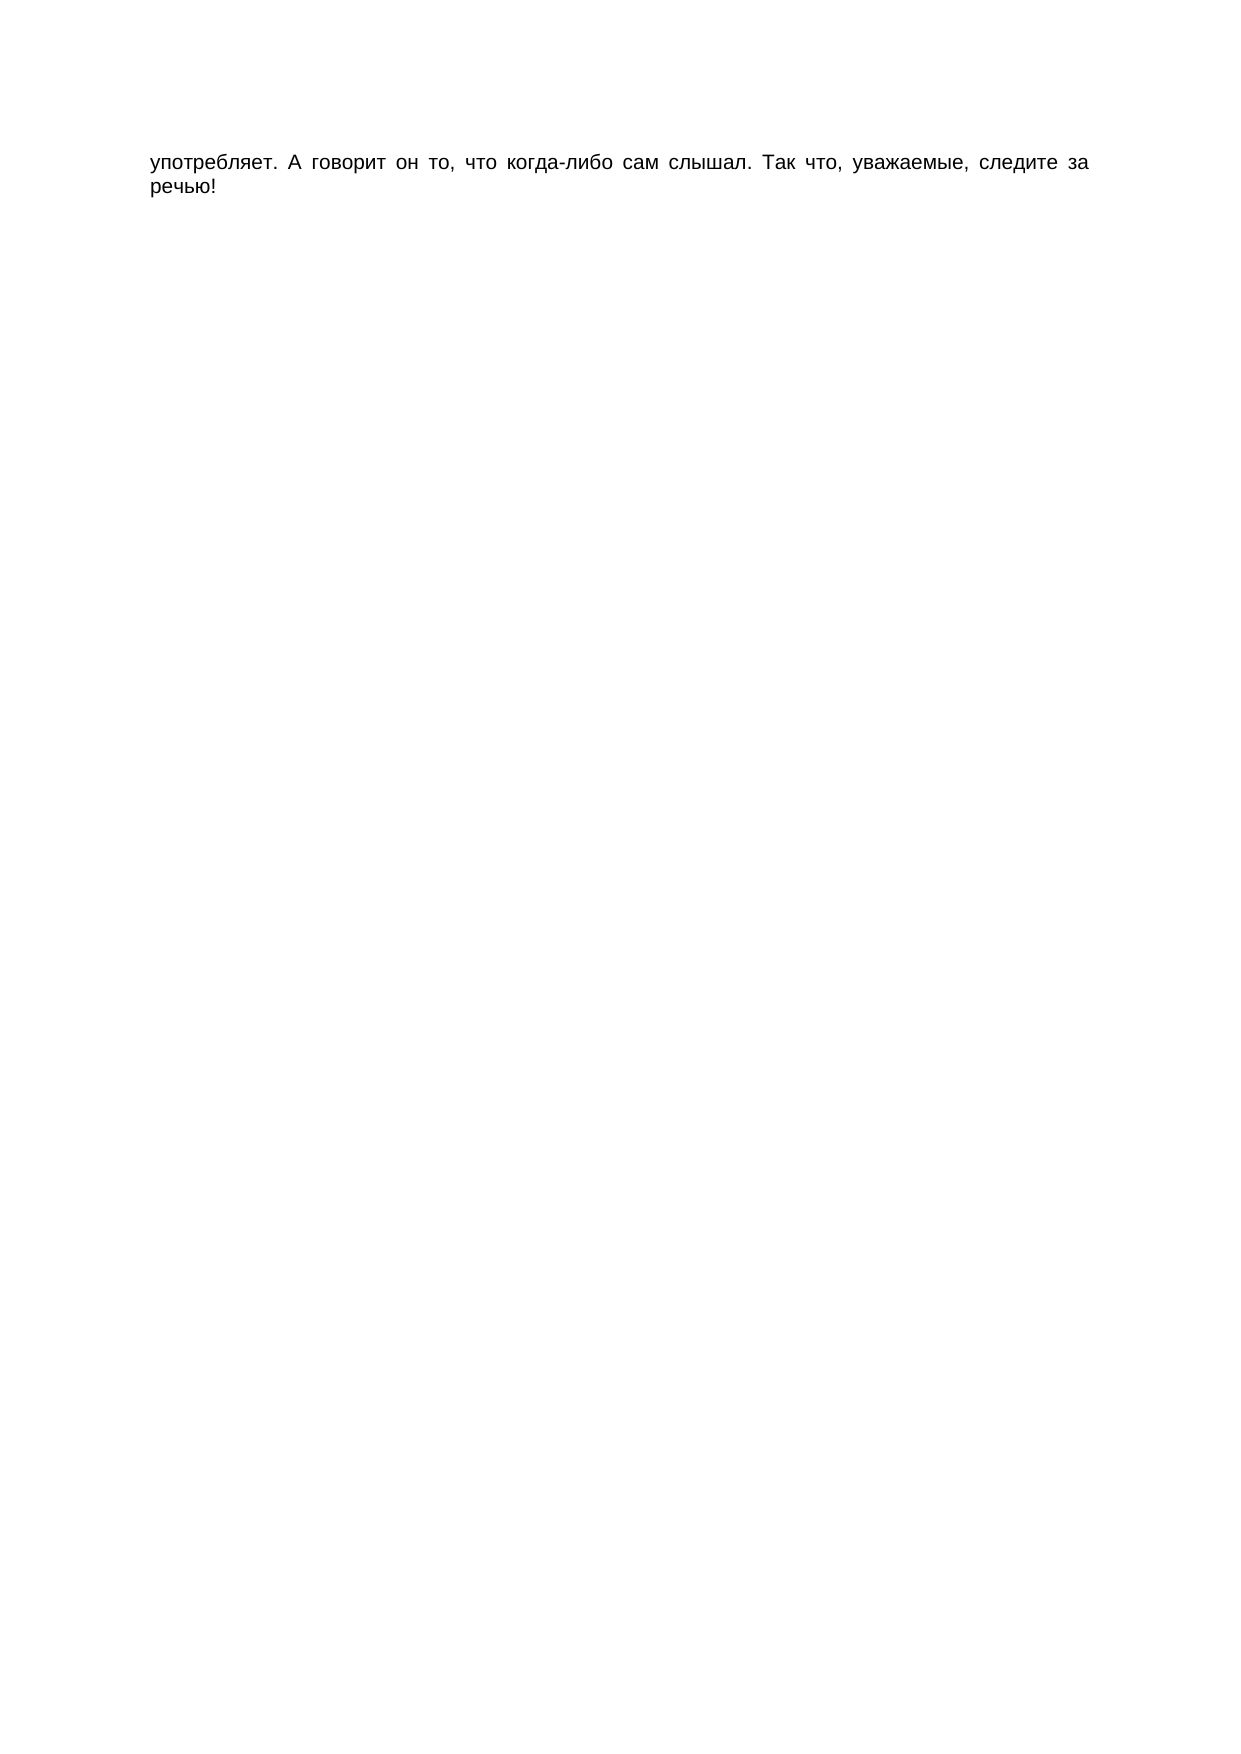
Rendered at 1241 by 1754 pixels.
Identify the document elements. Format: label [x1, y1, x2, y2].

text [150, 150, 1090, 198]
